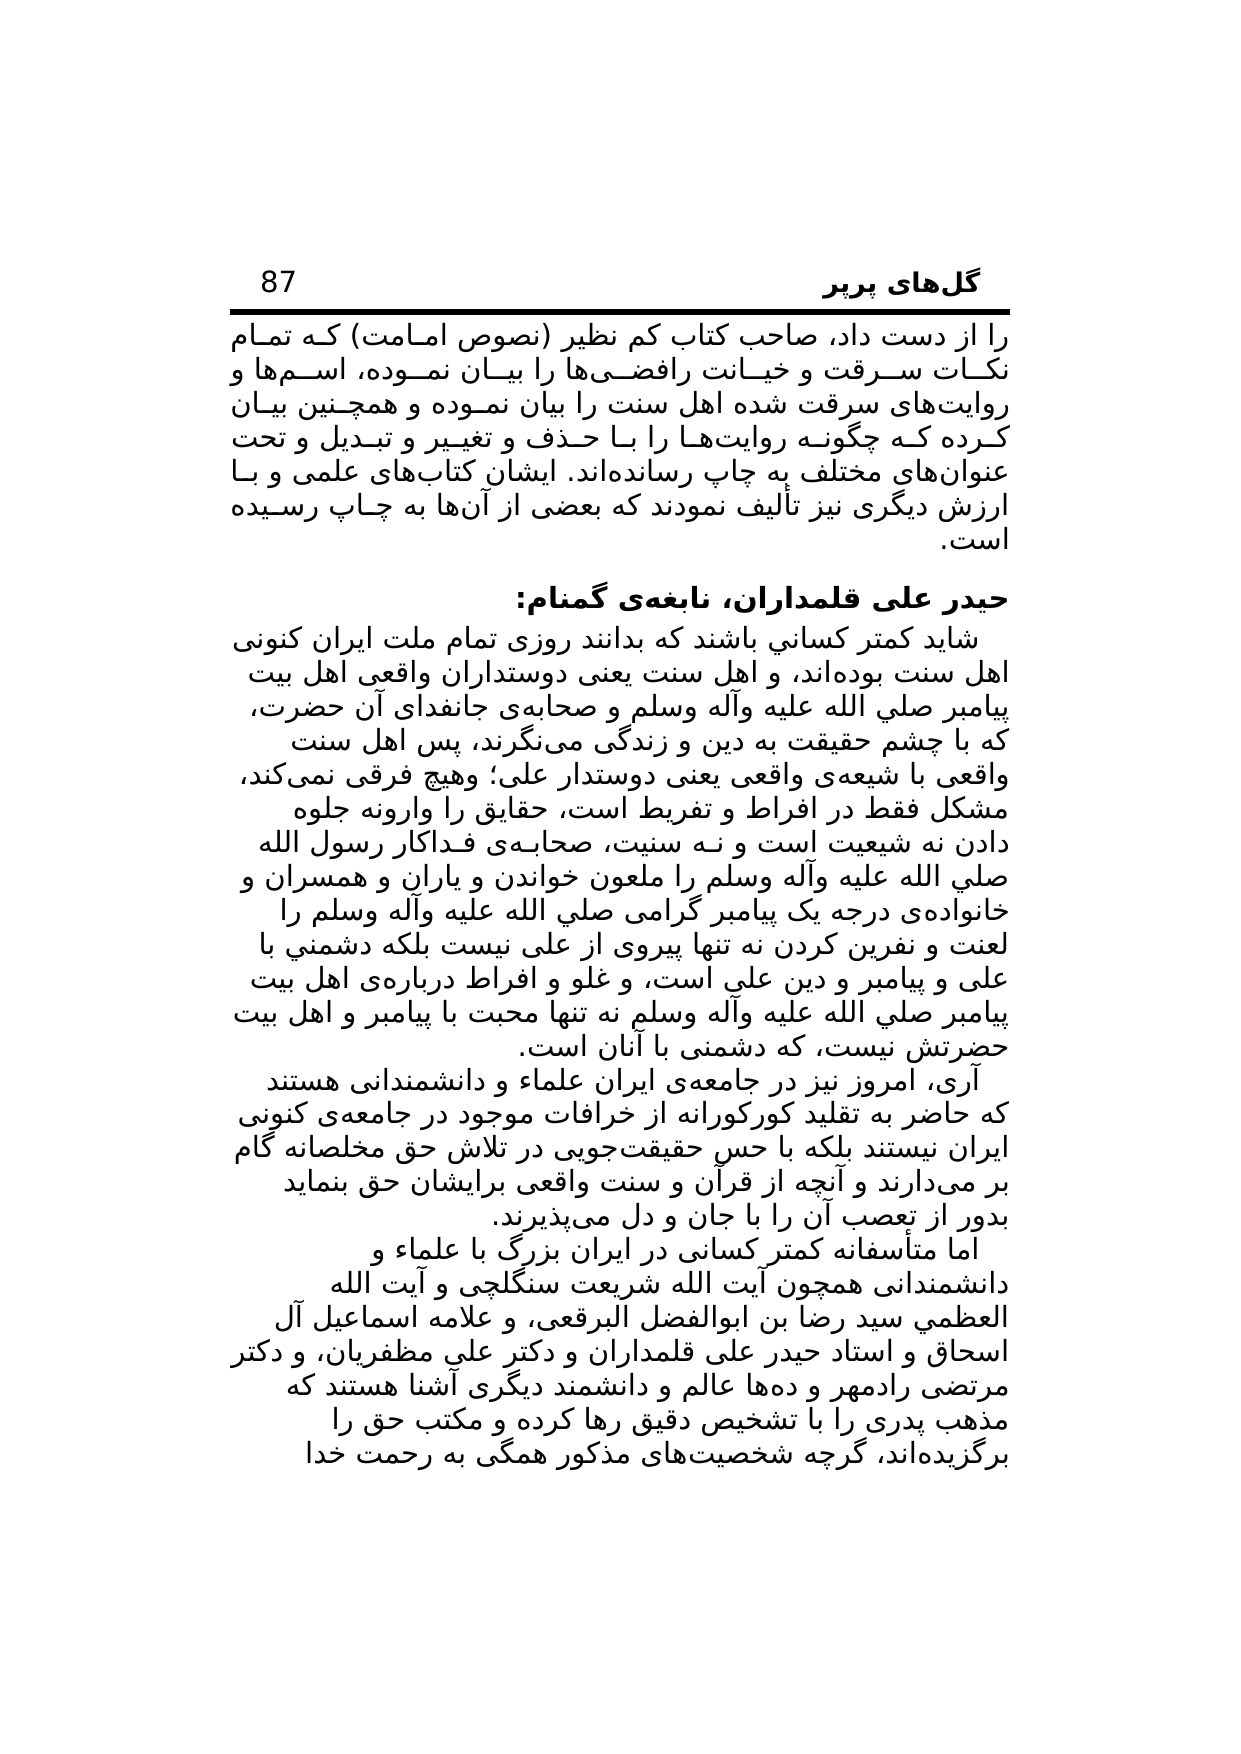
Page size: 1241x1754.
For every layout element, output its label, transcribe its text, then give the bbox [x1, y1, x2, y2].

text آری، امروز نيز در جامعه‌ی ايران علماء و دانشمندانی هستند که حاضر به تقليد کورکورانه از خرافات موجود در جامعه‌ی کنونی ايران نيستند بلکه با حس حقيقت‌جويی در تلاش حق مخلصانه گام بر می‌دارند و آنچه از قرآن و سنت واقعی برايشان حق بنمايد بدور از تعصب آن را با جان و دل می‌پذيرند. [230, 1063, 1010, 1233]
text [230, 318, 1010, 556]
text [230, 1233, 1010, 1470]
text حيدر علی قلمداران، نابغه‌ی گمنام: [230, 581, 1010, 615]
text شايد کمتر کساني باشند که بدانند روزی تمام ملت ايران کنونی اهل سنت بوده‌اند، و اهل سنت يعنی دوستداران واقعی اهل بيت پيامبر صلي الله عليه وآله وسلم و صحابه‌ی جانفدای آن حضرت، که با چشم حقيقت به دين و زندگی می‌نگرند، پس اهل سنت واقعی با شيعه‌ی واقعی يعنی دوستدار علی؛ وهيچ فرقی نمی‌کند، مشکل فقط در افراط و تفريط است، حقايق را وارونه جلوه دادن نه شيعيت است و نـه سنيت، صحابـه‌ی فـداکار رسول الله صلي الله عليه وآله وسلم را ملعون خواندن و ياران و همسران و خانواده‌ی درجه يک پيامبر گرامی صلي الله عليه وآله وسلم را لعنت و نفرين کردن نه تنها پيروی از علی نيست بلکه دشمني با علی و پيامبر و دين علی است، و غلو و افراط درباره‌ی اهل بيت پيامبر صلي الله عليه وآله وسلم نه تنها محبت با پيامبر و اهل بيت حضرتش نيست، که دشمنی با آنان است. [230, 621, 1010, 1063]
